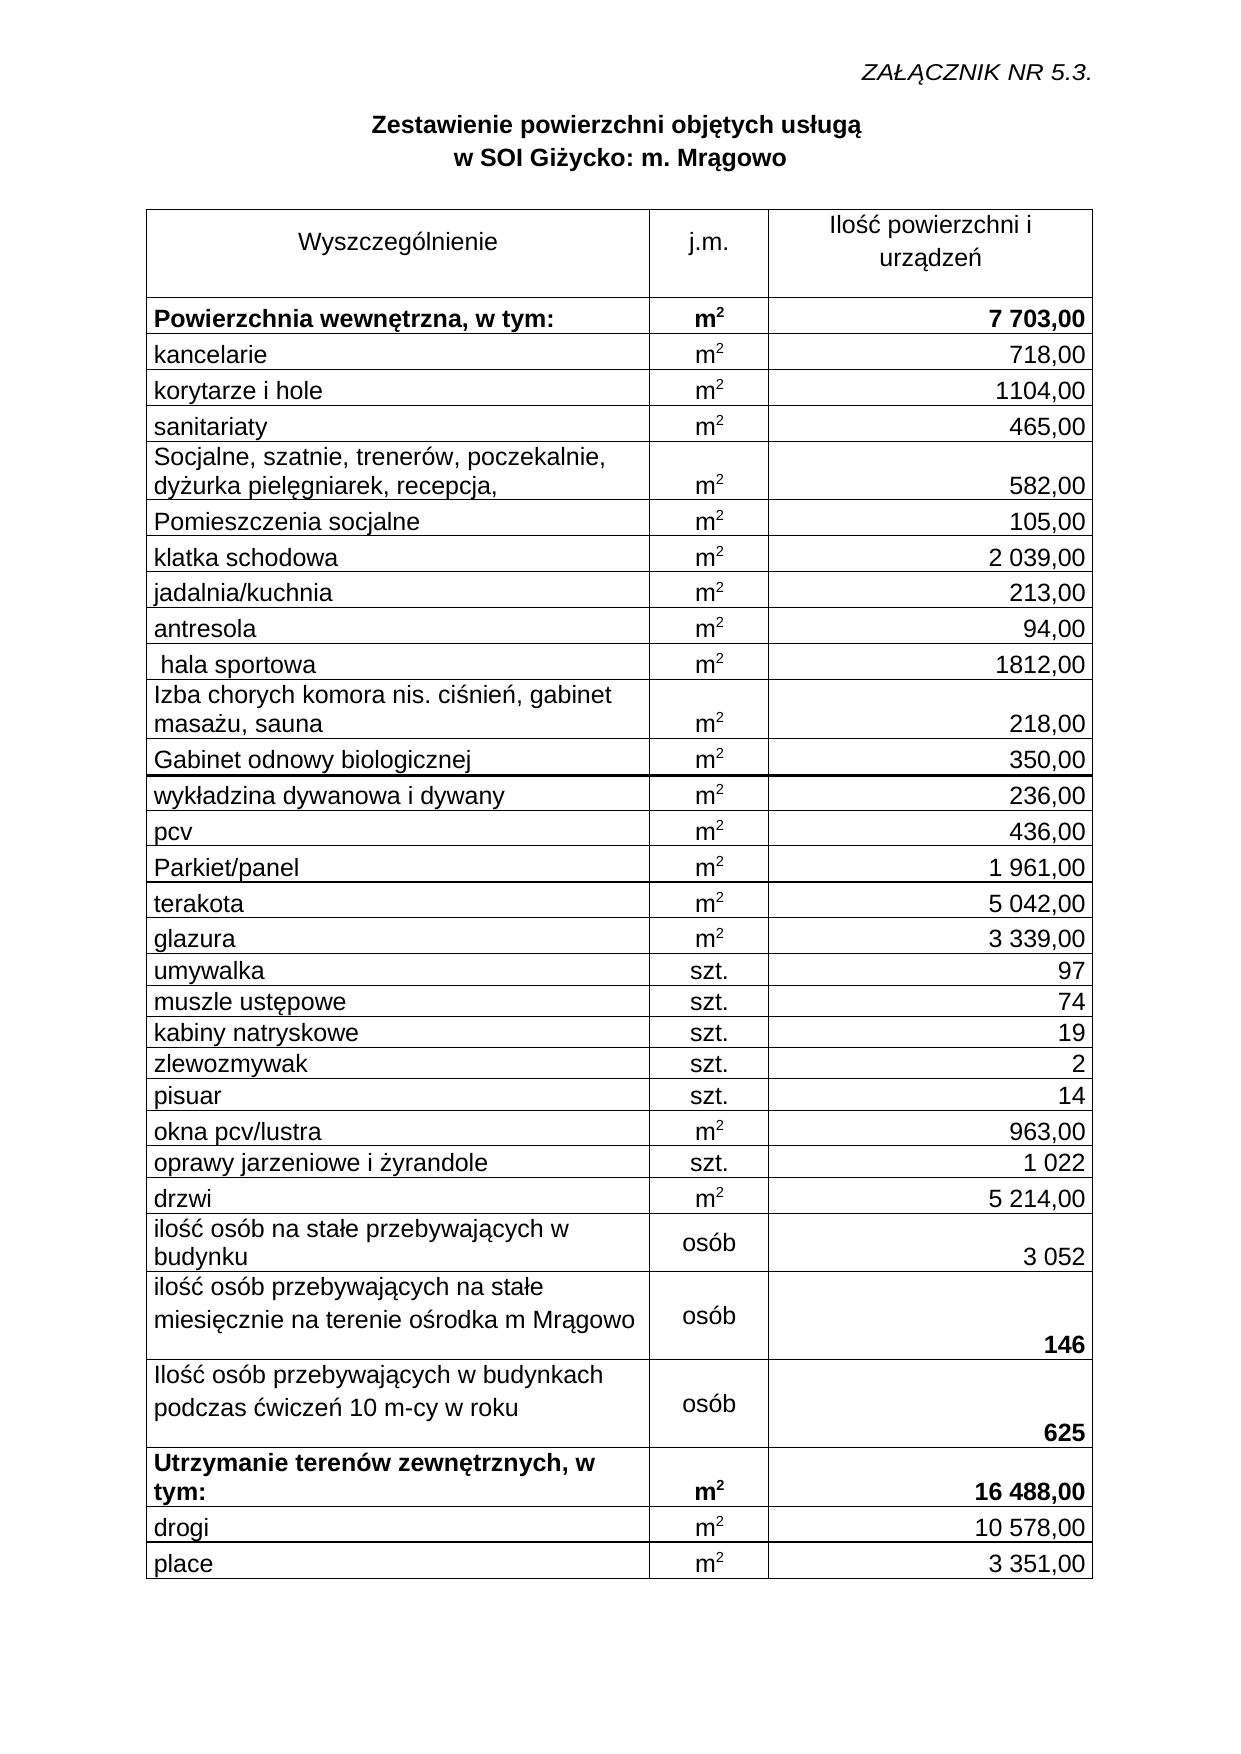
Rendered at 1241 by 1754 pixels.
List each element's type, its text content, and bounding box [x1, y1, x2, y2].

table_header j.m. [650, 210, 768, 297]
table_cell kancelarie [147, 334, 649, 369]
table_cell szt. [650, 954, 768, 984]
table_cell m2 [650, 406, 768, 441]
table_cell m2 [650, 811, 768, 845]
table_cell drogi [147, 1507, 649, 1541]
table_cell 16 488,00 [769, 1448, 1092, 1506]
table_cell 146 [769, 1272, 1092, 1359]
table_cell pcv [147, 811, 649, 845]
table_cell 19 [769, 1017, 1092, 1047]
table_cell 97 [769, 954, 1092, 984]
table_cell m2 [650, 298, 768, 333]
table_cell 94,00 [769, 608, 1092, 643]
table_cell 74 [769, 986, 1092, 1016]
table_cell zlewozmywak [147, 1048, 649, 1078]
table_cell m2 [650, 1448, 768, 1506]
table_cell m2 [650, 536, 768, 571]
table_cell okna pcv/lustra [147, 1111, 649, 1145]
table_cell 718,00 [769, 334, 1092, 369]
table_cell 105,00 [769, 500, 1092, 535]
table_cell 213,00 [769, 572, 1092, 607]
table_cell 5 042,00 [769, 883, 1092, 917]
table_cell m2 [650, 608, 768, 643]
table_cell osób [650, 1214, 768, 1271]
table_cell 5 214,00 [769, 1178, 1092, 1213]
table_cell szt. [650, 986, 768, 1016]
table_cell Ilość osób przebywających w budynkach podczas ćwiczeń 10 m-cy w roku [147, 1360, 649, 1447]
table_cell 963,00 [769, 1111, 1092, 1145]
table_cell 1812,00 [769, 644, 1092, 679]
table_cell umywalka [147, 954, 649, 984]
table_cell 1 961,00 [769, 846, 1092, 881]
table_cell 465,00 [769, 406, 1092, 441]
table_cell 7 703,00 [769, 298, 1092, 333]
table_cell m2 [650, 883, 768, 917]
table_cell terakota [147, 883, 649, 917]
table_cell osób [650, 1272, 768, 1359]
table_header Ilość powierzchni i urządzeń [769, 210, 1092, 297]
table_cell korytarze i hole [147, 370, 649, 405]
table_cell 236,00 [769, 777, 1092, 809]
table_cell m2 [650, 1507, 768, 1541]
text ZAŁĄCZNIK NR 5.3. [148, 59, 1093, 85]
table_cell m2 [650, 739, 768, 773]
table_cell 10 578,00 [769, 1507, 1092, 1541]
table_cell antresola [147, 608, 649, 643]
table_cell kabiny natryskowe [147, 1017, 649, 1047]
table_cell Utrzymanie terenów zewnętrznych, w tym: [147, 1448, 649, 1506]
table_cell szt. [650, 1146, 768, 1177]
table_cell 625 [769, 1360, 1092, 1447]
table_cell m2 [650, 572, 768, 607]
table_cell 218,00 [769, 680, 1092, 738]
table_cell place [147, 1543, 649, 1577]
table_cell 3 339,00 [769, 918, 1092, 953]
table_cell 436,00 [769, 811, 1092, 845]
table_cell klatka schodowa [147, 536, 649, 571]
table_cell Izba chorych komora nis. ciśnień, gabinet masażu, sauna [147, 680, 649, 738]
table_cell 582,00 [769, 442, 1092, 499]
table_cell 14 [769, 1079, 1092, 1109]
table_cell szt. [650, 1048, 768, 1078]
table_cell 3 351,00 [769, 1543, 1092, 1577]
text Zestawienie powierzchni objętych usługą w SOI Giżycko: m. Mrągowo [148, 110, 1092, 172]
table_cell m2 [650, 846, 768, 881]
table_cell 1104,00 [769, 370, 1092, 405]
table_cell m2 [650, 918, 768, 953]
table_cell 350,00 [769, 739, 1092, 773]
table_cell ilość osób na stałe przebywających w budynku [147, 1214, 649, 1271]
table_cell Powierzchnia wewnętrzna, w tym: [147, 298, 649, 333]
table_cell m2 [650, 442, 768, 499]
table_cell m2 [650, 777, 768, 809]
table_cell muszle ustępowe [147, 986, 649, 1016]
table_cell m2 [650, 500, 768, 535]
table_cell hala sportowa [147, 644, 649, 679]
table_cell szt. [650, 1079, 768, 1109]
table_cell Parkiet/panel [147, 846, 649, 881]
table_cell m2 [650, 644, 768, 679]
table_cell Socjalne, szatnie, trenerów, poczekalnie, dyżurka pielęgniarek, recepcja, [147, 442, 649, 499]
table_cell 2 [769, 1048, 1092, 1078]
table_cell pisuar [147, 1079, 649, 1109]
table_cell ilość osób przebywających na stałe miesięcznie na terenie ośrodka m Mrągowo [147, 1272, 649, 1359]
table_cell Pomieszczenia socjalne [147, 500, 649, 535]
table_cell m2 [650, 680, 768, 738]
table_cell m2 [650, 334, 768, 369]
table_cell m2 [650, 370, 768, 405]
table_header Wyszczególnienie [147, 210, 649, 297]
table_cell jadalnia/kuchnia [147, 572, 649, 607]
table_cell oprawy jarzeniowe i żyrandole [147, 1146, 649, 1177]
table_cell 3 052 [769, 1214, 1092, 1271]
table_cell m2 [650, 1543, 768, 1577]
table_cell osób [650, 1360, 768, 1447]
table_cell sanitariaty [147, 406, 649, 441]
table_cell Gabinet odnowy biologicznej [147, 739, 649, 773]
table_cell drzwi [147, 1178, 649, 1213]
table_cell glazura [147, 918, 649, 953]
table_cell m2 [650, 1178, 768, 1213]
table_cell 2 039,00 [769, 536, 1092, 571]
table_cell szt. [650, 1017, 768, 1047]
table_cell 1 022 [769, 1146, 1092, 1177]
table_cell m2 [650, 1111, 768, 1145]
table_cell wykładzina dywanowa i dywany [147, 777, 649, 809]
